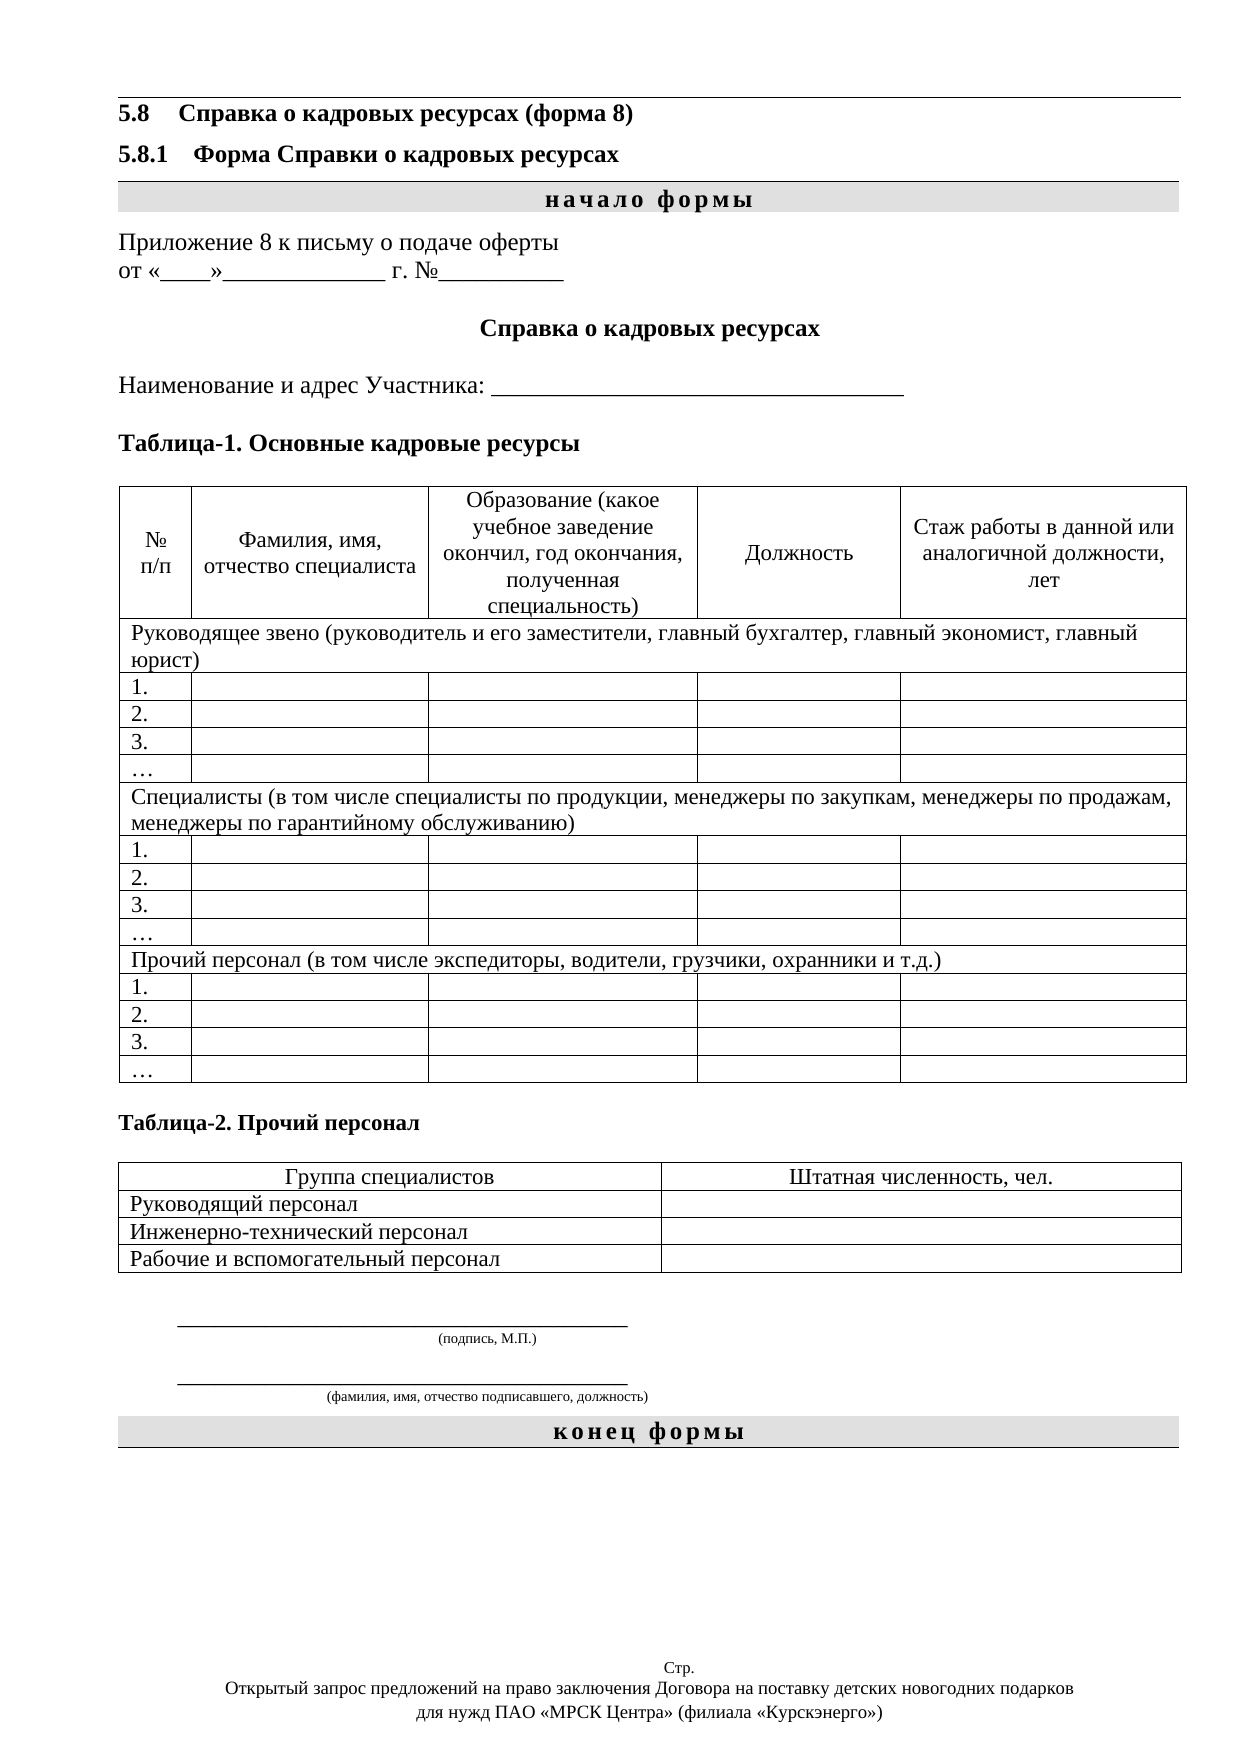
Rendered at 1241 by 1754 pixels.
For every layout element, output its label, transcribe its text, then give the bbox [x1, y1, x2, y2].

table_cell … [120, 1056, 191, 1082]
table_cell [698, 701, 900, 727]
table_cell [192, 673, 428, 699]
text (фамилия, имя, отчество подписавшего, должность) [118, 1388, 797, 1416]
table_cell [192, 728, 428, 754]
table_cell [192, 891, 428, 918]
table_cell [429, 755, 697, 782]
table_cell [192, 701, 428, 727]
table_cell [698, 1056, 900, 1082]
text Приложение 8 к письму о подаче оферты от «____»_____________ г. №__________ [118, 227, 1181, 284]
table_cell [901, 919, 1186, 945]
table_header Должность [698, 487, 900, 618]
table_cell Рабочие и вспомогательный персонал [119, 1245, 661, 1272]
text (подпись, М.П.) [118, 1330, 797, 1359]
table_cell [120, 1001, 191, 1027]
table_cell … [120, 919, 191, 945]
table_cell [429, 673, 697, 699]
table_cell [901, 673, 1186, 699]
table_cell [662, 1245, 1181, 1272]
table_cell [429, 1056, 697, 1082]
table_cell [901, 1028, 1186, 1054]
text ____________________________________ [118, 1301, 1181, 1330]
table_cell Руководящее звено (руководитель и его заместители, главный бухгалтер, главный экономист, главный юрист) [120, 619, 1186, 672]
table_cell [192, 755, 428, 782]
table_cell [120, 728, 191, 754]
table_cell [192, 974, 428, 1000]
subtitle Справка о кадровых ресурсах (форма 8) [118, 98, 1181, 127]
table_cell [698, 836, 900, 863]
text ____________________________________ [118, 1359, 1181, 1388]
table_cell [192, 836, 428, 863]
table_cell [192, 1056, 428, 1082]
table_cell [662, 1191, 1181, 1217]
table_cell [901, 836, 1186, 863]
text конец формы [118, 1416, 1179, 1447]
table_cell [120, 974, 191, 1000]
table_cell [120, 701, 191, 727]
table_cell [429, 919, 697, 945]
table_cell [901, 755, 1186, 782]
table_header Стаж работы в данной или аналогичной должности, лет [901, 487, 1186, 618]
table_cell [901, 701, 1186, 727]
table_cell [120, 891, 191, 918]
text начало формы [118, 182, 1179, 212]
table_cell [901, 864, 1186, 890]
table_cell [698, 1028, 900, 1054]
text Таблица-1. Основные кадровые ресурсы [118, 428, 1181, 457]
table_cell [429, 836, 697, 863]
table_cell [698, 864, 900, 890]
table_cell [192, 1028, 428, 1054]
table_cell [120, 673, 191, 699]
table_cell [698, 728, 900, 754]
table_header Образование (какое учебное заведение окончил, год окончания, полученная специальность) [429, 487, 697, 618]
table_cell [662, 1218, 1181, 1244]
table_cell Специалисты (в том числе специалисты по продукции, менеджеры по закупкам, менеджеры по продажам, менеджеры по гарантийному обслуживанию) [120, 783, 1186, 835]
table_cell [192, 919, 428, 945]
table_cell [429, 891, 697, 918]
table_cell [120, 1028, 191, 1054]
table_cell [901, 728, 1186, 754]
table_cell [429, 728, 697, 754]
table_header № п/п [120, 487, 191, 618]
table_header Фамилия, имя, отчество специалиста [192, 487, 428, 618]
table_cell [698, 974, 900, 1000]
text Наименование и адрес Участника: _________________________________ [118, 371, 1181, 399]
text Таблица-2. Прочий персонал [118, 1109, 1181, 1136]
table_header Штатная численность, чел. [662, 1163, 1181, 1189]
table_cell Руководящий персонал [119, 1191, 661, 1217]
table_cell [698, 891, 900, 918]
table_cell [429, 1001, 697, 1027]
subtitle Форма Справки о кадровых ресурсах [118, 139, 1181, 168]
table_cell [429, 974, 697, 1000]
table_cell [901, 891, 1186, 918]
table_header Группа специалистов [119, 1163, 661, 1189]
table_cell [698, 673, 900, 699]
table_cell [429, 1028, 697, 1054]
table_cell [192, 864, 428, 890]
table_cell [901, 1056, 1186, 1082]
table_cell Инженерно-технический персонал [119, 1218, 661, 1244]
table_cell [698, 919, 900, 945]
table_cell [120, 864, 191, 890]
text Справка о кадровых ресурсах [118, 313, 1181, 342]
table_cell [120, 836, 191, 863]
table_cell [698, 755, 900, 782]
table_cell Прочий персонал (в том числе экспедиторы, водители, грузчики, охранники и т.д.) [120, 946, 1186, 972]
table_cell … [120, 755, 191, 782]
table_cell [429, 701, 697, 727]
table_cell [698, 1001, 900, 1027]
table_cell [192, 1001, 428, 1027]
table_cell [901, 974, 1186, 1000]
table_cell [901, 1001, 1186, 1027]
table_cell [429, 864, 697, 890]
